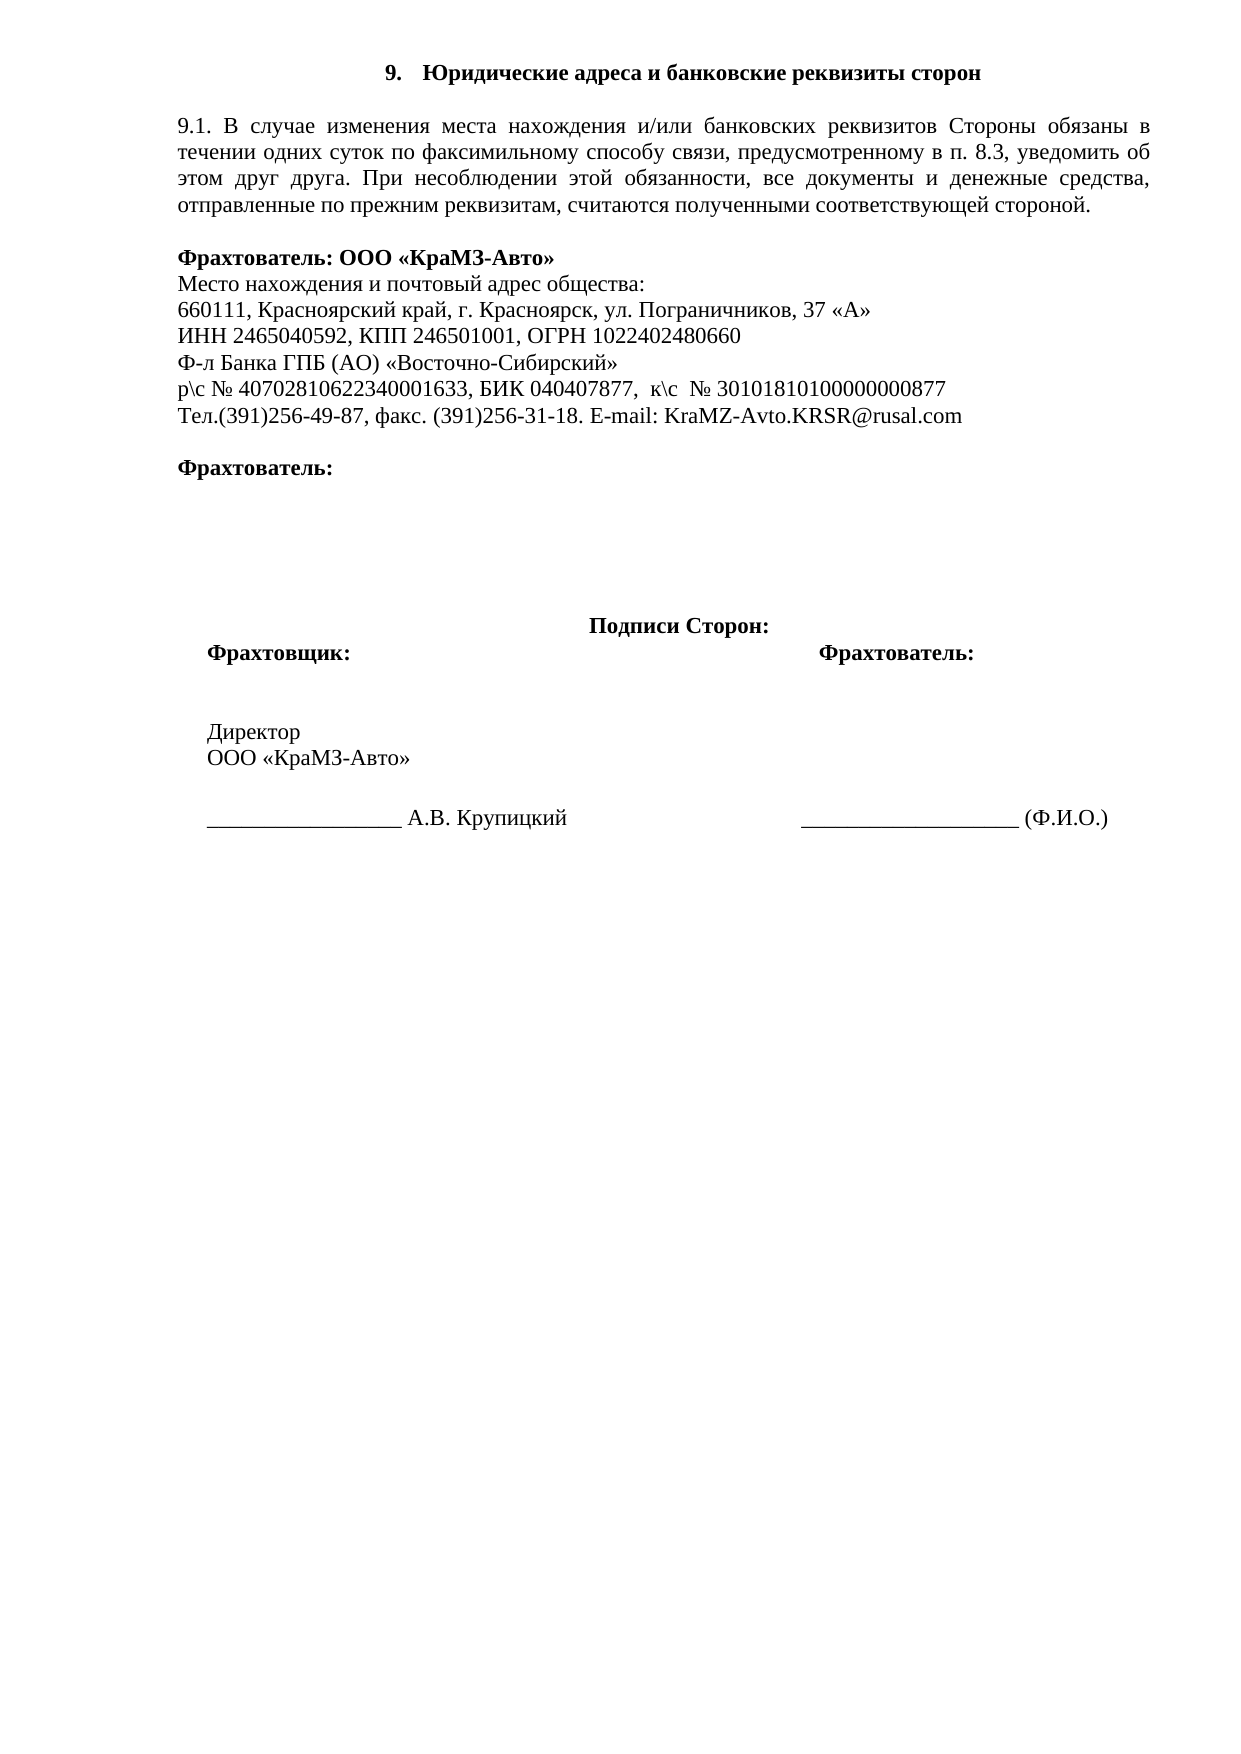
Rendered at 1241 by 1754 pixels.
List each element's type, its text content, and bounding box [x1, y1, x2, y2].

text Тел.(391)256-49-87, факс. (391)256-31-18. Е-mail: KraMZ-Avto.KRSR@rusal.com [177, 402, 1192, 428]
text Ф-л Банка ГПБ (АО) «Восточно-Сибирский» [177, 349, 1152, 375]
text Фрахтовщик: Фрахтователь: [177, 639, 1152, 665]
text 660111, Красноярский край, г. Красноярск, ул. Пограничников, 37 «А» [177, 296, 1152, 323]
text р\с № 40702810622340001633, БИК 040407877, к\с № 30101810100000000877 [177, 375, 1152, 402]
text Фрахтователь: ООО «КраМЗ-Авто» [177, 243, 1192, 270]
text Фрахтователь: [177, 454, 1152, 481]
text Директор [177, 718, 1147, 744]
text Место нахождения и почтовый адрес общества: [177, 270, 1152, 296]
list Юридические адреса и банковские реквизиты сторон [215, 59, 1152, 85]
text ООО «КраМЗ-Авто» [177, 744, 1192, 771]
text 9.1. В случае изменения места нахождения и/или банковских реквизитов Стороны обязаны в течении одних суток по факсимильному способу связи, предусмотренному в п. 8.3, уведомить об этом друг друга. При несоблюдении этой обязанности, все документы и денежные средства, отправленные по прежним реквизитам, считаются полученными соответствующей стороной. [177, 112, 1152, 217]
text _________________ А.В. Крупицкий ___________________ (Ф.И.О.) [177, 804, 1155, 831]
text ИНН 2465040592, КПП 246501001, ОГРН 1022402480660 [177, 323, 1152, 349]
text Подписи Сторон: [177, 612, 1152, 639]
